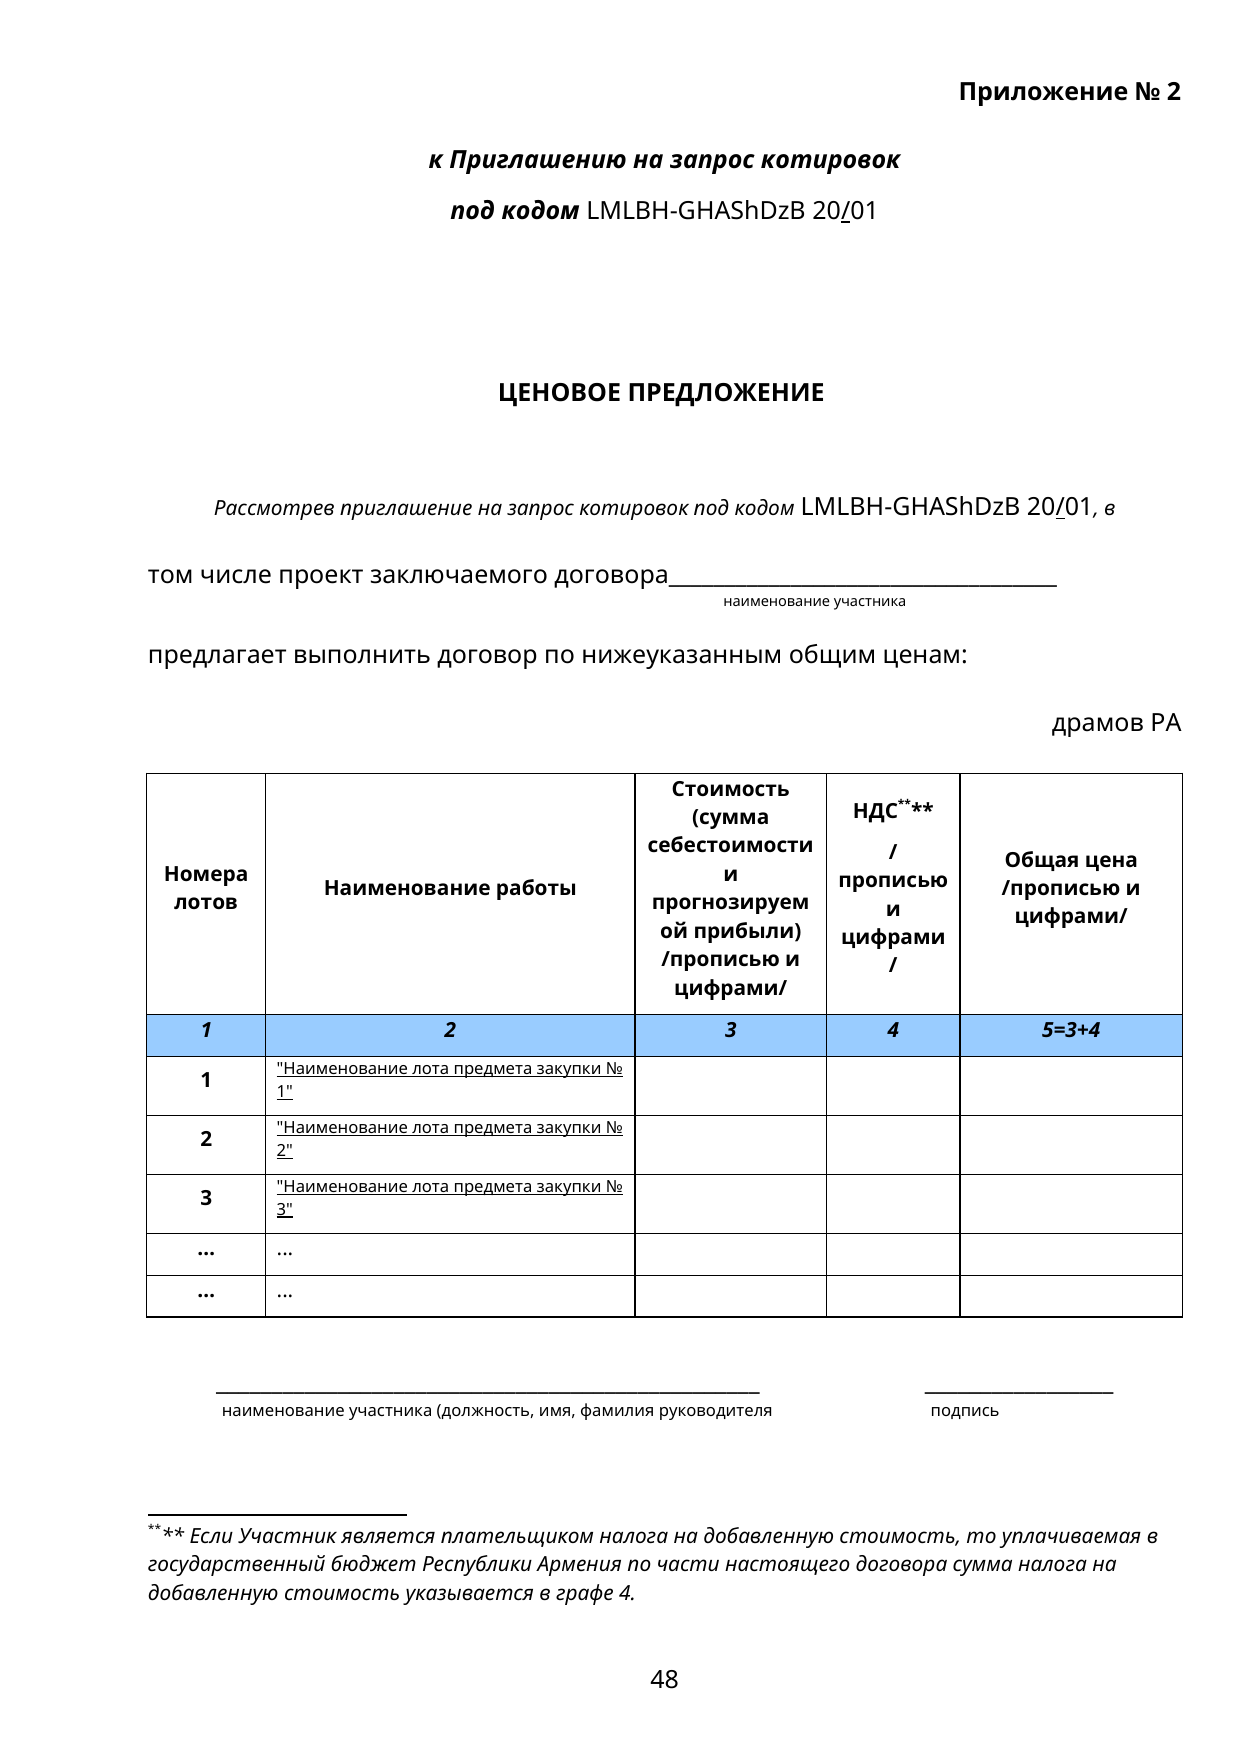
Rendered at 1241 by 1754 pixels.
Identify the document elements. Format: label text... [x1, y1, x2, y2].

table_header Общая цена /прописью и цифрами/ [961, 774, 1182, 1014]
text драмов РА [148, 705, 1181, 739]
text Рассмотрев приглашение на запрос котировок под кодом LMLBH-GHAShDzB 20/01, в [148, 489, 1181, 523]
table_cell 3 [636, 1015, 826, 1056]
table_cell 2 [266, 1015, 634, 1056]
table_cell … [147, 1276, 265, 1316]
table_cell [961, 1234, 1182, 1274]
table_cell [636, 1057, 826, 1114]
table_cell "Наименование лота предмета закупки № 1" [266, 1057, 634, 1114]
table_cell ... [266, 1234, 634, 1274]
table_cell [827, 1175, 959, 1232]
table_header Наименование работы [266, 774, 634, 1014]
table_cell 4 [827, 1015, 959, 1056]
table_header Номералотов [147, 774, 265, 1014]
table_cell [636, 1276, 826, 1316]
table_cell [827, 1057, 959, 1114]
text ЦЕНОВОЕ ПРЕДЛОЖЕНИЕ [141, 374, 1181, 409]
table_cell [636, 1234, 826, 1274]
table_cell [827, 1234, 959, 1274]
table_cell ... [266, 1276, 634, 1316]
table_cell 2 [147, 1116, 265, 1173]
table_cell [636, 1116, 826, 1173]
table_cell [961, 1057, 1182, 1114]
text к Приглашению на запрос котировок под кодом LMLBH-GHAShDzB 20/01 [148, 142, 1181, 227]
text предлагает выполнить договор по нижеуказанным общим ценам: [148, 637, 1181, 671]
text наименование участника [723, 591, 1181, 625]
table_cell 5=3+4 [961, 1015, 1182, 1056]
table_cell [961, 1276, 1182, 1316]
text Приложение № 2 [148, 74, 1181, 108]
table_header НДС** /прописью и цифрами/ [827, 774, 959, 1014]
text наименование участника (должность, имя, фамилия руководителя подпись [222, 1398, 1181, 1421]
table_cell 3 [147, 1175, 265, 1232]
table_cell [636, 1175, 826, 1232]
text _________________________________________________ _________________ [148, 1364, 1181, 1398]
text том числе проект заключаемого договора___________________________________ [148, 557, 1181, 591]
table_cell [827, 1276, 959, 1316]
table_cell [961, 1116, 1182, 1173]
table_cell … [147, 1234, 265, 1274]
table_cell [961, 1175, 1182, 1232]
table_cell "Наименование лота предмета закупки № 2" [266, 1116, 634, 1173]
table_cell "Наименование лота предмета закупки № 3" [266, 1175, 634, 1232]
table_cell [827, 1116, 959, 1173]
table_cell 1 [147, 1015, 265, 1056]
table_header Стоимость (сумма себестоимости и прогнозируемой прибыли) /прописью и цифрами/ [636, 774, 826, 1014]
table_cell 1 [147, 1057, 265, 1114]
